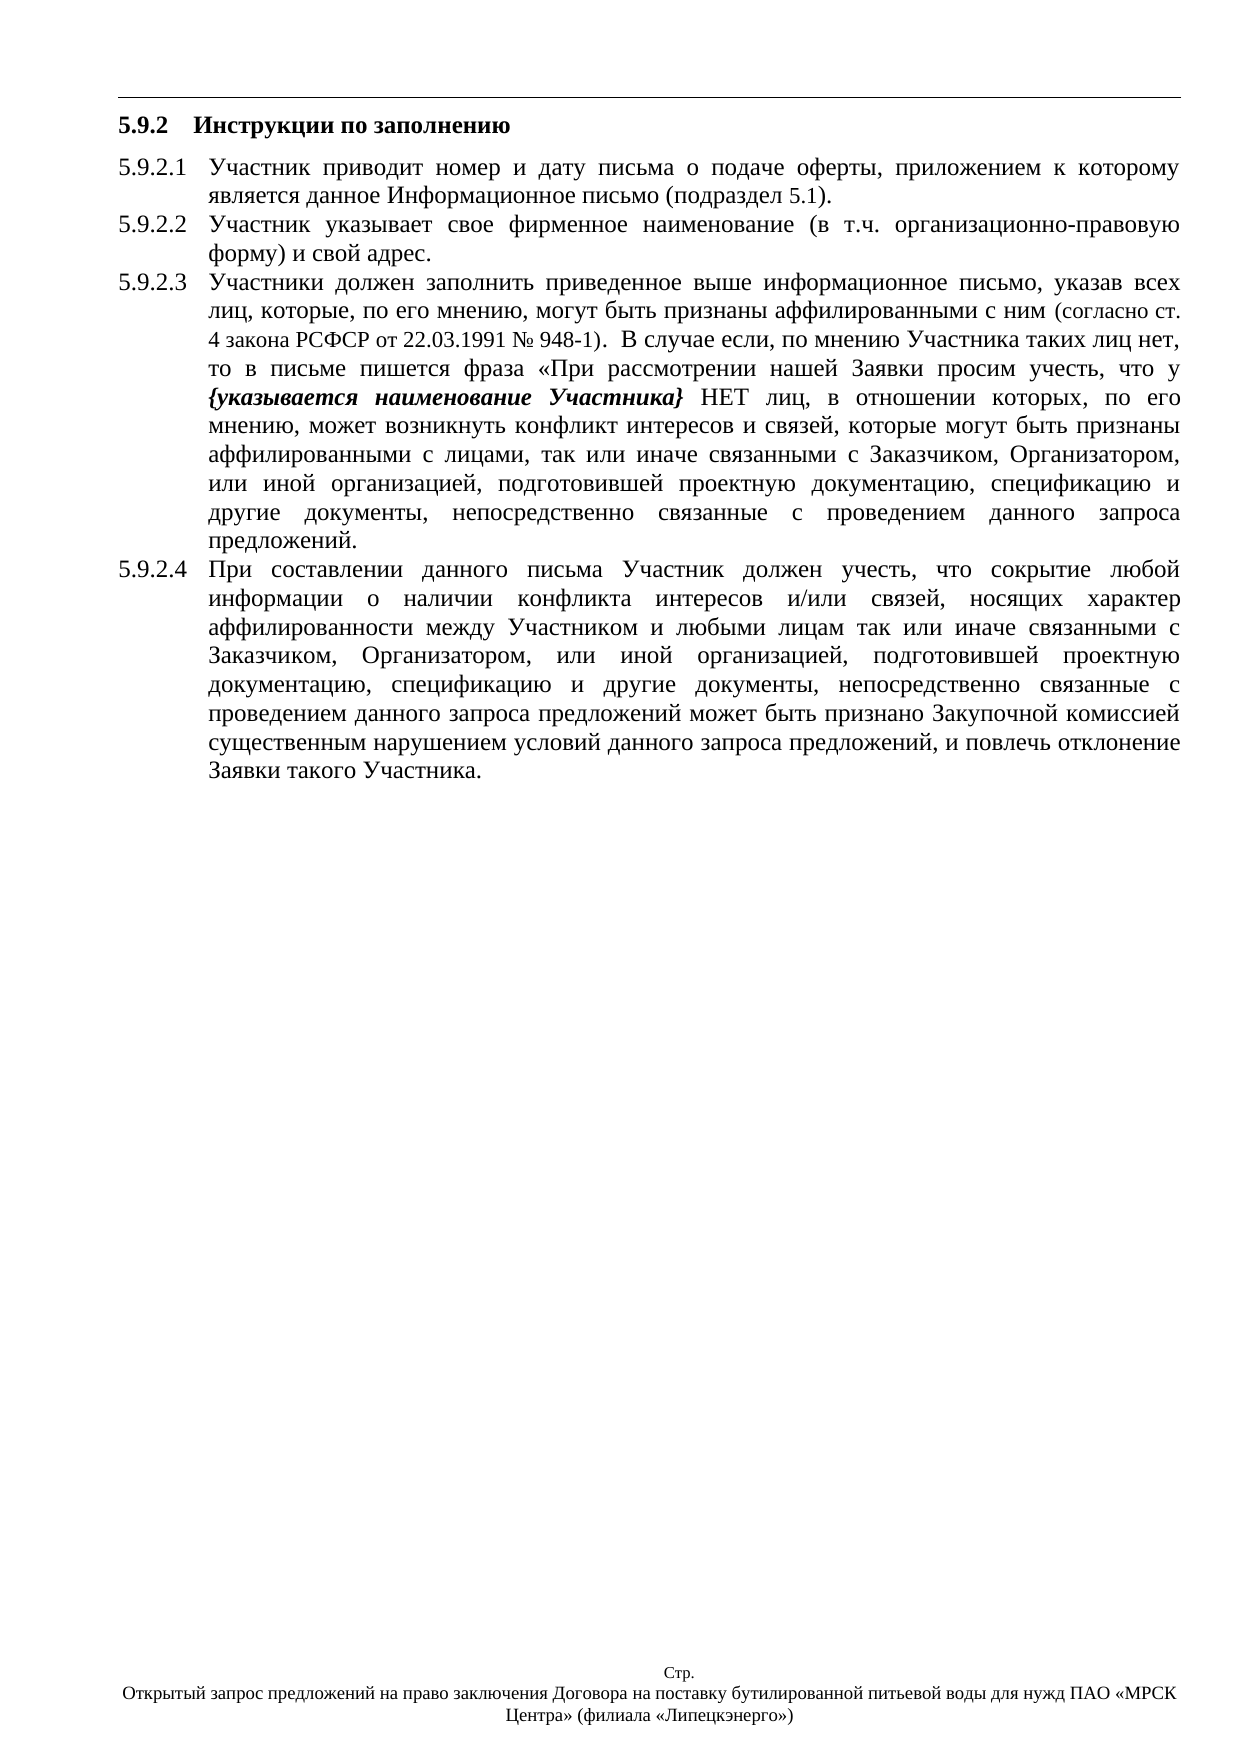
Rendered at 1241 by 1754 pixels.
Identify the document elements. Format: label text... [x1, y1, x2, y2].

list Участник указывает свое фирменное наименование (в т.ч. организационно-правовую форму) и свой адрес. [118, 209, 1181, 267]
subtitle Инструкции по заполнению [118, 111, 1181, 139]
list Участники должен заполнить приведенное выше информационное письмо, указав всех лиц, которые, по его мнению, могут быть признаны аффилированными с ним (согласно ст. 4 закона РСФСР от 22.03.1991 № 948-1). В случае если, по мнению Участника таких лиц нет, то в письме пишется фраза «При рассмотрении нашей Заявки просим учесть, что у {указывается наименование Участника} НЕТ лиц, в отношении которых, по его мнению, может возникнуть конфликт интересов и связей, которые могут быть признаны аффилированными с лицами, так или иначе связанными с Заказчиком, Организатором, или иной организацией, подготовившей проектную документацию, спецификацию и другие документы, непосредственно связанные с проведением данного запроса предложений. [118, 267, 1181, 554]
list Участник приводит номер и дату письма о подаче оферты, приложением к которому является данное Информационное письмо (подраздел 5.1). [118, 152, 1181, 209]
list При составлении данного письма Участник должен учесть, что сокрытие любой информации о наличии конфликта интересов и/или связей, носящих характер аффилированности между Участником и любыми лицам так или иначе связанными с Заказчиком, Организатором, или иной организацией, подготовившей проектную документацию, спецификацию и другие документы, непосредственно связанные с проведением данного запроса предложений может быть признано Закупочной комиссией существенным нарушением условий данного запроса предложений, и повлечь отклонение Заявки такого Участника. [118, 554, 1181, 784]
